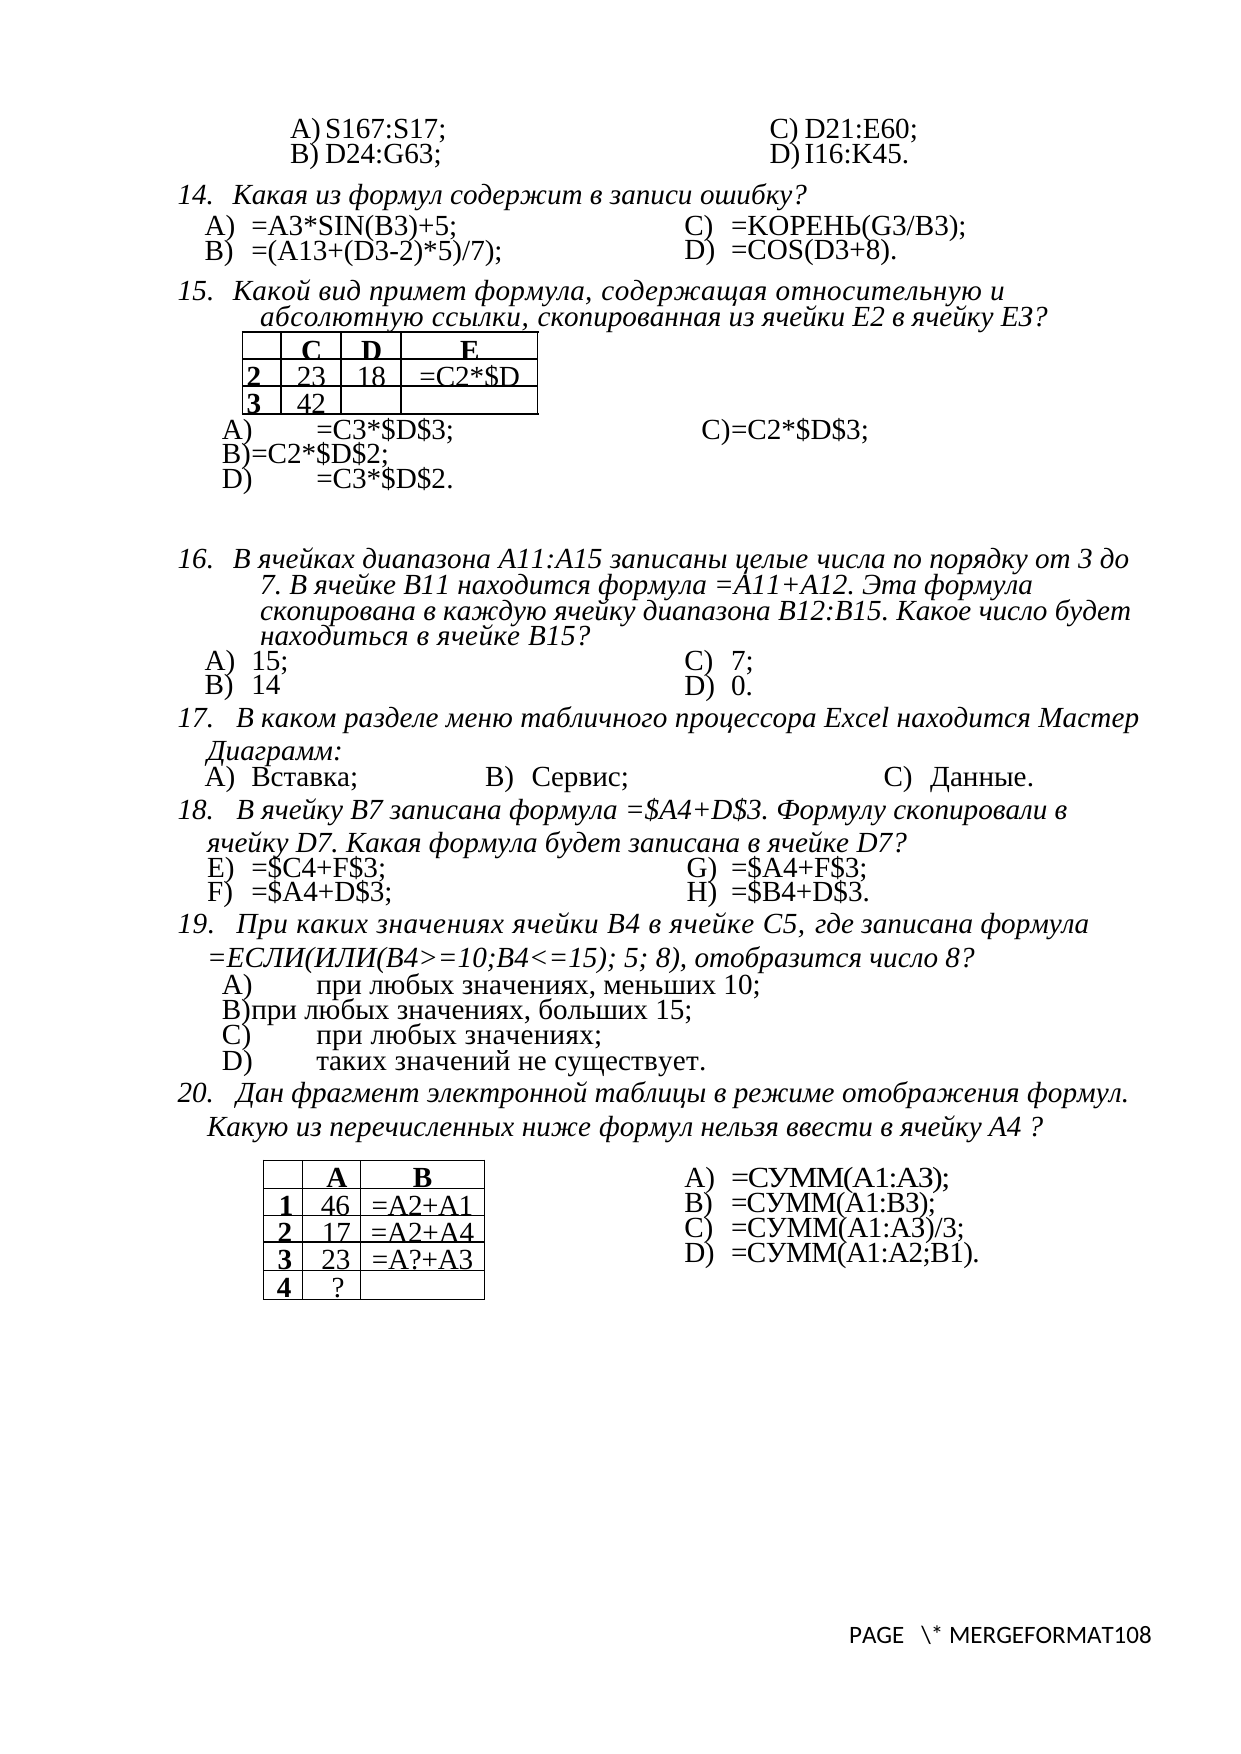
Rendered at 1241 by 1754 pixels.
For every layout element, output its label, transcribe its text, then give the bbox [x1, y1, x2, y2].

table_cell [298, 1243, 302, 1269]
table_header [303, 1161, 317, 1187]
list =$A4+F$3; [711, 859, 1152, 882]
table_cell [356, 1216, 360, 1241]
list =C3*$D$2. [222, 468, 864, 493]
list =СУММ(А1:АЗ); [684, 1167, 1152, 1192]
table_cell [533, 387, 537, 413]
list =C2*$D$2; [222, 444, 247, 468]
list D24:G63; [290, 144, 583, 169]
list таких значений не существует. [222, 1050, 1152, 1075]
list =$A4+D$3; [227, 883, 583, 906]
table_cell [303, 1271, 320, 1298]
list Вставка; [204, 767, 384, 792]
list 0. [709, 676, 1151, 700]
list =A3*SIN(B3)+5; [368, 215, 583, 240]
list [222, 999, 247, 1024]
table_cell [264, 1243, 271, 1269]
list 15; [204, 652, 583, 676]
list =KOPEHь(G3/B3); [684, 215, 868, 240]
list Какой вид примет формула, содержащая относительную и абсолютную ссылки, скопированная из ячейки Е2 в ячейку ЕЗ? [177, 280, 1152, 331]
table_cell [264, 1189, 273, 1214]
list D21:E60; [769, 118, 1152, 143]
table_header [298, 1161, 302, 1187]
list =COS(D3+8). [808, 240, 886, 264]
list 14 [227, 676, 583, 699]
list при любых значениях, больших 15; [244, 999, 1152, 1024]
list В каком разделе меню табличного процессора Excel находится Мастер Диаграмм: [177, 700, 1152, 767]
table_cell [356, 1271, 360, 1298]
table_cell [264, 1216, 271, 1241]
list В ячейках диапазона А11:А15 записаны целые числа по порядку от 3 до 7. В ячейке В11 находится формула =А11+А12. Эта формула скопирована в каждую ячейку диапазона В12:В15. Какое число будет находиться в ячейке В15? [177, 548, 1152, 651]
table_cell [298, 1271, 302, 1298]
list =СУММ(А1:А2;В1). [684, 1243, 843, 1268]
list =$B4+D$3. [686, 882, 713, 906]
list 0. [684, 676, 711, 700]
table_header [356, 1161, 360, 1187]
list =KOPEHь(G3/B3); [865, 215, 1152, 240]
list =COS(D3+8). [884, 240, 1144, 264]
list =СУММ(А1:А2;В1). [840, 1243, 1140, 1268]
list Дан фрагмент электронной таблицы в режиме отображения формул. Какую из перечисленных ниже формул нельзя ввести в ячейку А4 ? [177, 1075, 1152, 1142]
list =СУММ(А1:ВЗ); [684, 1193, 842, 1218]
list =(A13+(D3-2)*5)/7); [347, 240, 583, 265]
list =COS(D3+8). [709, 240, 810, 264]
list Сервис; [485, 767, 782, 792]
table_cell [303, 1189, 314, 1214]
list =(A13+(D3-2)*5)/7); [227, 240, 274, 265]
list 14 [204, 676, 229, 699]
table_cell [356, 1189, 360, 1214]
list =C2*$D$3; [701, 419, 1152, 444]
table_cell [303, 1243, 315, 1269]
list =СУММ(А1:ВЗ); [839, 1193, 1152, 1218]
list При каких значениях ячейки В4 в ячейке С5, где записана формула =ЕСЛИ(ИЛИ(В4>=10;В4<=15); 5; 8), отобразится число 8? [177, 906, 1152, 973]
list =A3*SIN(B3)+5; [204, 215, 371, 240]
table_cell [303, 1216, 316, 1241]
list Данные. [883, 767, 937, 792]
list =$A4+F$3; [686, 859, 713, 882]
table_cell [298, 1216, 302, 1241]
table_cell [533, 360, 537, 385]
list S167:S17; [290, 118, 583, 143]
list Какая из формул содержит в записи ошибку? [358, 184, 1152, 209]
list В ячейку В7 записана формула =$A4+D$3. Формулу скопировали в ячейку D7. Какая формула будет записана в ячейке D7? [177, 792, 1152, 859]
list =СУММ(А1:АЗ)/3; [841, 1218, 1152, 1243]
list Данные. [947, 767, 1152, 792]
list =СУММ(А1:АЗ)/3; [706, 1218, 843, 1243]
list 7; [707, 652, 1152, 676]
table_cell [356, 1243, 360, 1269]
list при любых значениях; [222, 1024, 1152, 1049]
list 7; [684, 652, 709, 676]
list =$C4+F$3; [228, 859, 583, 882]
list =C2*$D$2; [245, 444, 583, 468]
list при любых значениях, меньших 10; [222, 974, 1152, 999]
list =$B4+D$3. [711, 882, 1144, 906]
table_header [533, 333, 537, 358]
list Какая из формул содержит в записи ошибку? [177, 184, 359, 209]
list =C3*$D$3; [222, 419, 583, 444]
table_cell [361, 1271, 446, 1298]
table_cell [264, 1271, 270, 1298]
list I16:K45. [769, 143, 1152, 168]
list =(A13+(D3-2)*5)/7); [271, 240, 350, 265]
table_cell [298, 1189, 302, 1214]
